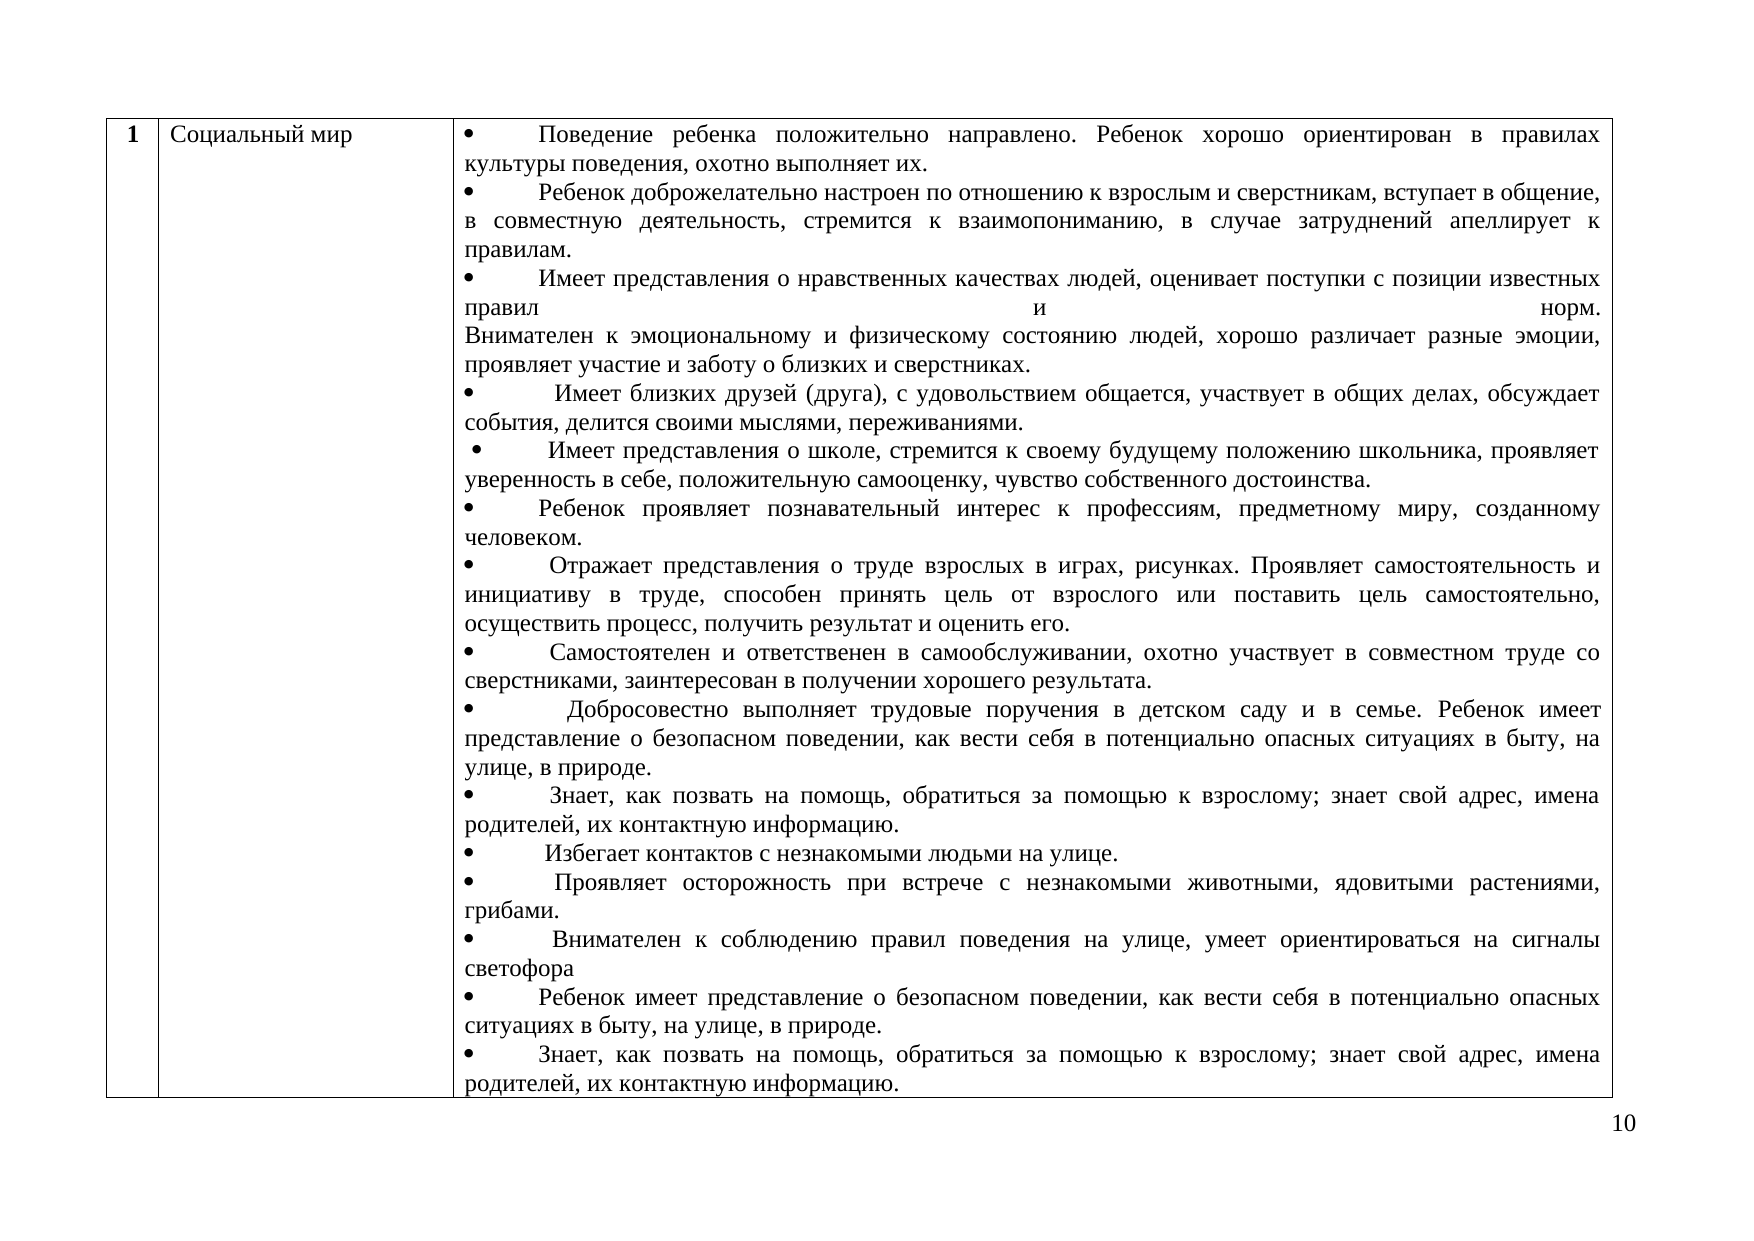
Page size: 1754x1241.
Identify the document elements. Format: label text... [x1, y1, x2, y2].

table_cell Социальный мир [159, 119, 453, 1097]
table_cell 1 [107, 119, 158, 1097]
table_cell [454, 119, 1612, 1097]
